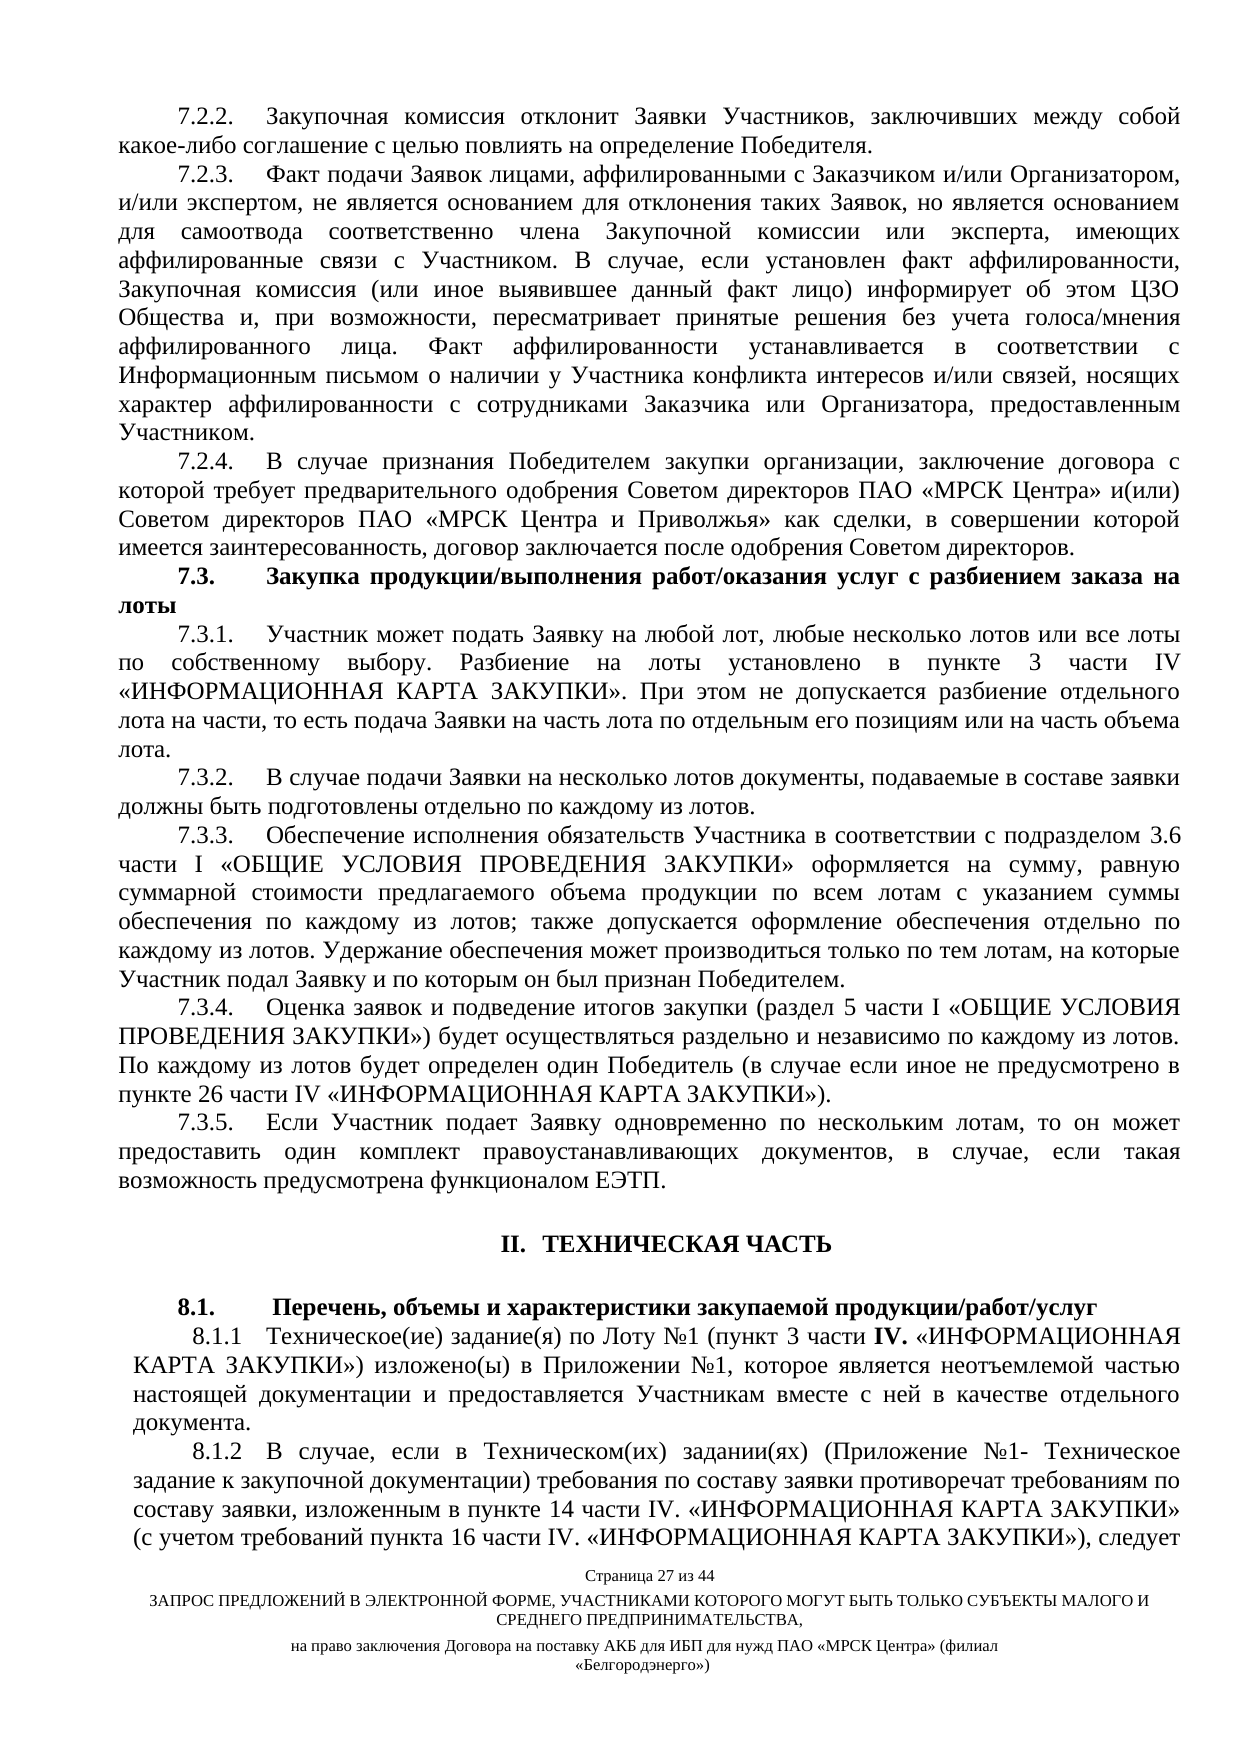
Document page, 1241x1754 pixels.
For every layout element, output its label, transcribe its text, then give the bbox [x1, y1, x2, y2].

subtitle Обеспечение исполнения обязательств Участника в соответствии с подразделом 3.6 части I «ОБЩИЕ УСЛОВИЯ ПРОВЕДЕНИЯ ЗАКУПКИ» оформляется на сумму, равную суммарной стоимости предлагаемого объема продукции по всем лотам с указанием суммы обеспечения по каждому из лотов; также допускается оформление обеспечения отдельно по каждому из лотов. Удержание обеспечения может производиться только по тем лотам, на которые Участник подал Заявку и по которым он был признан Победителем. [118, 820, 1181, 992]
subtitle Закупочная комиссия отклонит Заявки Участников, заключивших между собой какое-либо соглашение с целью повлиять на определение Победителя. [118, 101, 1181, 159]
subtitle Оценка заявок и подведение итогов закупки (раздел 5 части I «ОБЩИЕ УСЛОВИЯ ПРОВЕДЕНИЯ ЗАКУПКИ») будет осуществляться раздельно и независимо по каждому из лотов. По каждому из лотов будет определен один Победитель (в случае если иное не предусмотрено в пункте 26 части IV «ИНФОРМАЦИОННАЯ КАРТА ЗАКУПКИ»). [118, 992, 1181, 1107]
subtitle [133, 1436, 1181, 1551]
subtitle В случае признания Победителем закупки организации, заключение договора с которой требует предварительного одобрения Советом директоров ПАО «МРСК Центра» и(или) Советом директоров ПАО «МРСК Центра и Приволжья» как сделки, в совершении которой имеется заинтересованность, договор заключается после одобрения Советом директоров. [118, 446, 1181, 561]
subtitle Техническое(ие) задание(я) по Лоту №1 (пункт 3 части IV. «ИНФОРМАЦИОННАЯ КАРТА ЗАКУПКИ») изложено(ы) в Приложении №1, которое является неотъемлемой частью настоящей документации и предоставляется Участникам вместе с ней в качестве отдельного документа. [133, 1321, 1181, 1436]
subtitle Факт подачи Заявок лицами, аффилированными с Заказчиком и/или Организатором, и/или экспертом, не является основанием для отклонения таких Заявок, но является основанием для самоотвода соответственно члена Закупочной комиссии или эксперта, имеющих аффилированные связи с Участником. В случае, если установлен факт аффилированности, Закупочная комиссия (или иное выявившее данный факт лицо) информирует об этом ЦЗО Общества и, при возможности, пересматривает принятые решения без учета голоса/мнения аффилированного лица. Факт аффилированности устанавливается в соответствии с Информационным письмом о наличии у Участника конфликта интересов и/или связей, носящих характер аффилированности с сотрудниками Заказчика или Организатора, предоставленным Участником. [118, 159, 1181, 446]
subtitle ТЕХНИЧЕСКАЯ ЧАСТЬ [118, 1229, 1181, 1257]
subtitle Если Участник подает Заявку одновременно по нескольким лотам, то он может предоставить один комплект правоустанавливающих документов, в случае, если такая возможность предусмотрена функционалом ЕЭТП. [118, 1107, 1181, 1194]
subtitle Участник может подать Заявку на любой лот, любые несколько лотов или все лоты по собственному выбору. Разбиение на лоты установлено в пункте 3 части IV «ИНФОРМАЦИОННАЯ КАРТА ЗАКУПКИ». При этом не допускается разбиение отдельного лота на части, то есть подача Заявки на часть лота по отдельным его позициям или на часть объема лота. [118, 619, 1181, 762]
subtitle Закупка продукции/выполнения работ/оказания услуг с разбиением заказа на лоты [118, 561, 1181, 619]
subtitle Перечень, объемы и характеристики закупаемой продукции/работ/услуг [177, 1292, 1181, 1321]
subtitle В случае подачи Заявки на несколько лотов документы, подаваемые в составе заявки должны быть подготовлены отдельно по каждому из лотов. [118, 762, 1181, 820]
